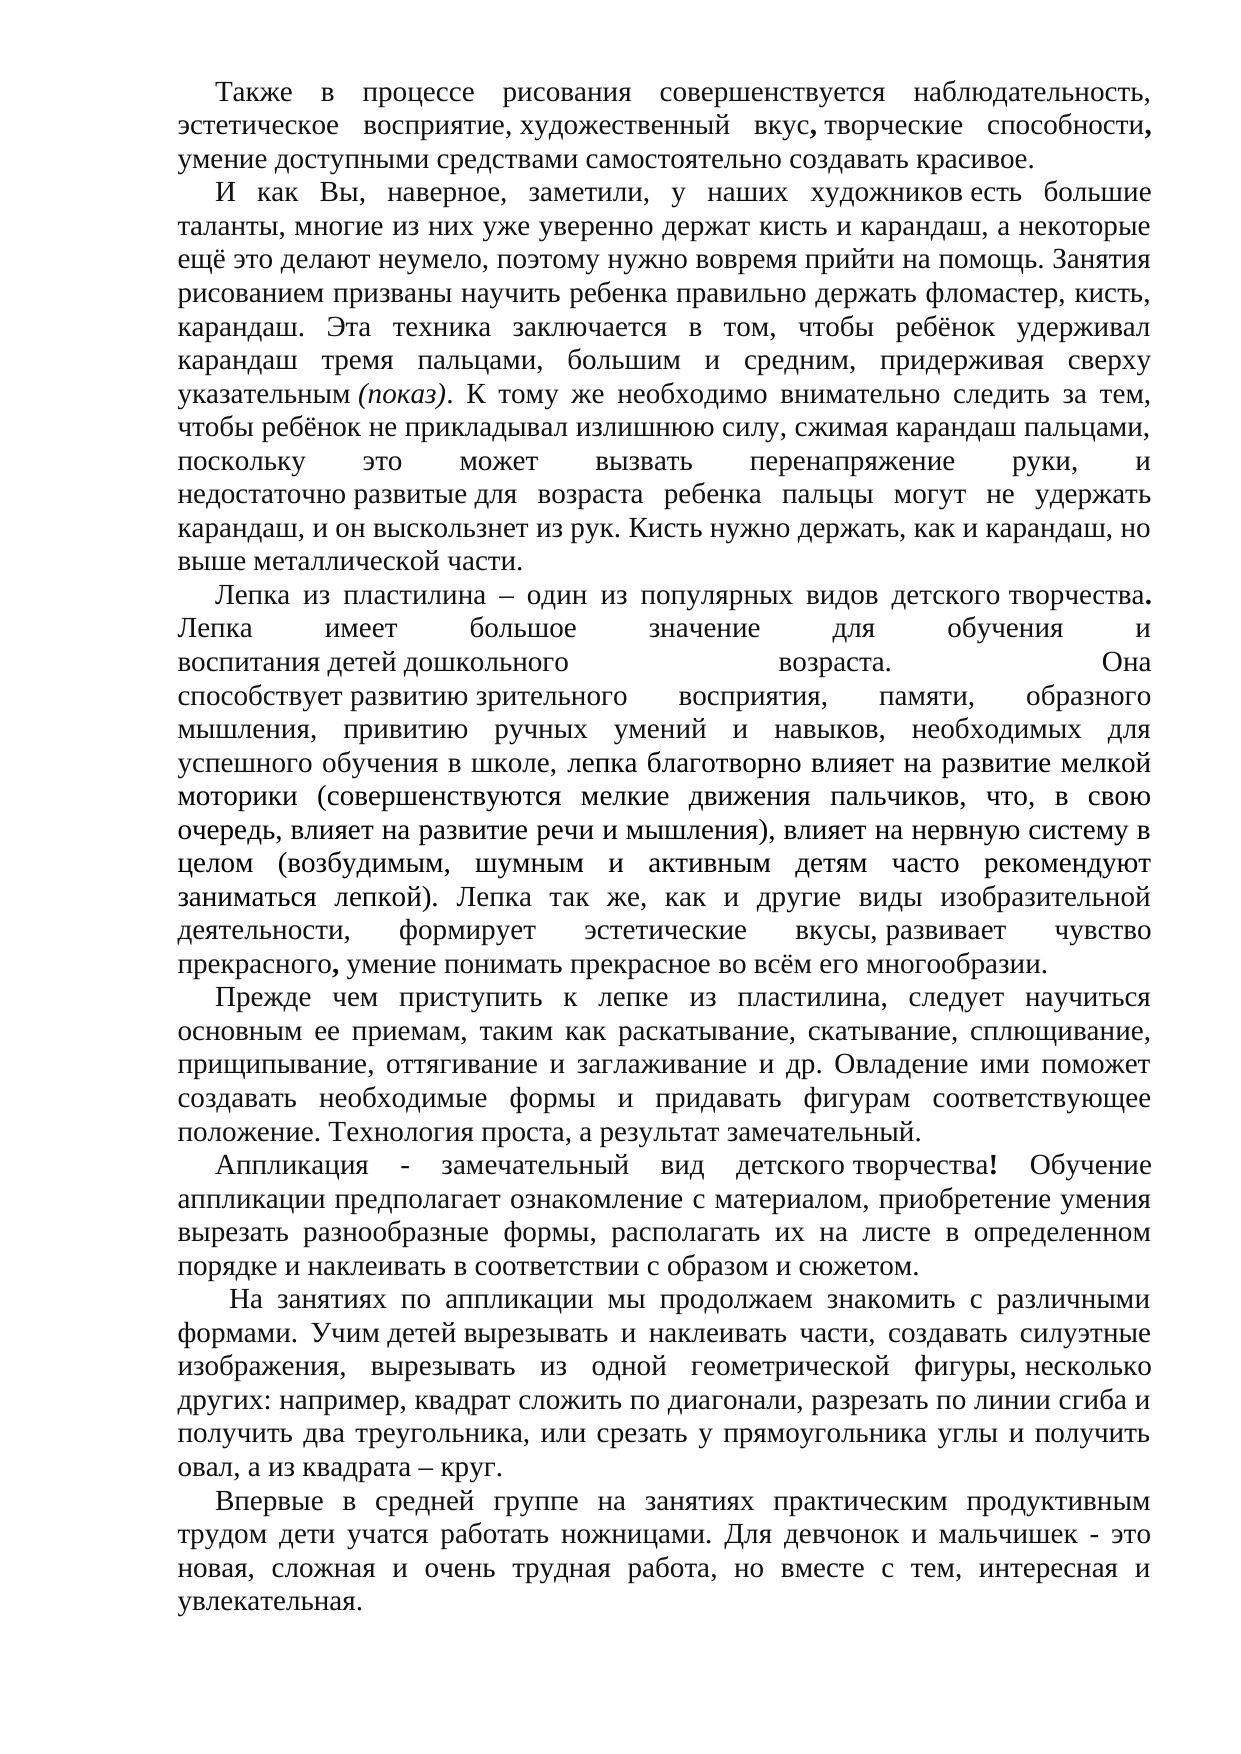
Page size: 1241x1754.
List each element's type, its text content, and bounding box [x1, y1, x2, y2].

text Также в процессе рисования совершенствуется наблюдательность, эстетическое восприятие, художественный вкус, творческие способности, умение доступными средствами самостоятельно создавать красивое. [177, 74, 1152, 174]
text Аппликация - замечательный вид детского творчества! Обучение аппликации предполагает ознакомление с материалом, приобретение умения вырезать разнообразные формы, располагать их на листе в определенном порядке и наклеивать в соответствии с образом и сюжетом. [177, 1147, 1152, 1281]
text Впервые в средней группе на занятиях практическим продуктивным трудом дети учатся работать ножницами. Для девчонок и мальчишек - это новая, сложная и очень трудная работа, но вместе с тем, интересная и увлекательная. [177, 1483, 1152, 1617]
text Лепка из пластилина – один из популярных видов детского творчества. Лепка имеет большое значение для обучения и воспитания детей дошкольного возраста. Она способствует развитию зрительного восприятия, памяти, образного мышления, привитию ручных умений и навыков, необходимых для успешного обучения в школе, лепка благотворно влияет на развитие мелкой моторики (совершенствуются мелкие движения пальчиков, что, в свою очередь, влияет на развитие речи и мышления), влияет на нервную систему в целом (возбудимым, шумным и активным детям часто рекомендуют заниматься лепкой). Лепка так же, как и другие виды изобразительной деятельности, формирует эстетические вкусы, развивает чувство прекрасного, умение понимать прекрасное во всём его многообразии. [177, 577, 1152, 979]
text Прежде чем приступить к лепке из пластилина, следует научиться основным ее приемам, таким как раскатывание, скатывание, сплющивание, прищипывание, оттягивание и заглаживание и др. Овладение ими поможет создавать необходимые формы и придавать фигурам соответствующее положение. Технология проста, а результат замечательный. [177, 979, 1152, 1147]
text И как Вы, наверное, заметили, у наших художников есть большие таланты, многие из них уже уверенно держат кисть и карандаш, а некоторые ещё это делают неумело, поэтому нужно вовремя прийти на помощь. Занятия рисованием призваны научить ребенка правильно держать фломастер, кисть, карандаш. Эта техника заключается в том, чтобы ребёнок удерживал карандаш тремя пальцами, большим и средним, придерживая сверху указательным (показ). К тому же необходимо внимательно следить за тем, чтобы ребёнок не прикладывал излишнюю силу, сжимая карандаш пальцами, поскольку это может вызвать перенапряжение руки, и недостаточно развитые для возраста ребенка пальцы могут не удержать карандаш, и он выскользнет из рук. Кисть нужно держать, как и карандаш, но выше металлической части. [177, 174, 1152, 577]
text На занятиях по аппликации мы продолжаем знакомить с различными формами. Учим детей вырезывать и наклеивать части, создавать силуэтные изображения, вырезывать из одной геометрической фигуры, несколько других: например, квадрат сложить по диагонали, разрезать по линии сгиба и получить два треугольника, или срезать у прямоугольника углы и получить овал, а из квадрата – круг. [177, 1281, 1152, 1483]
